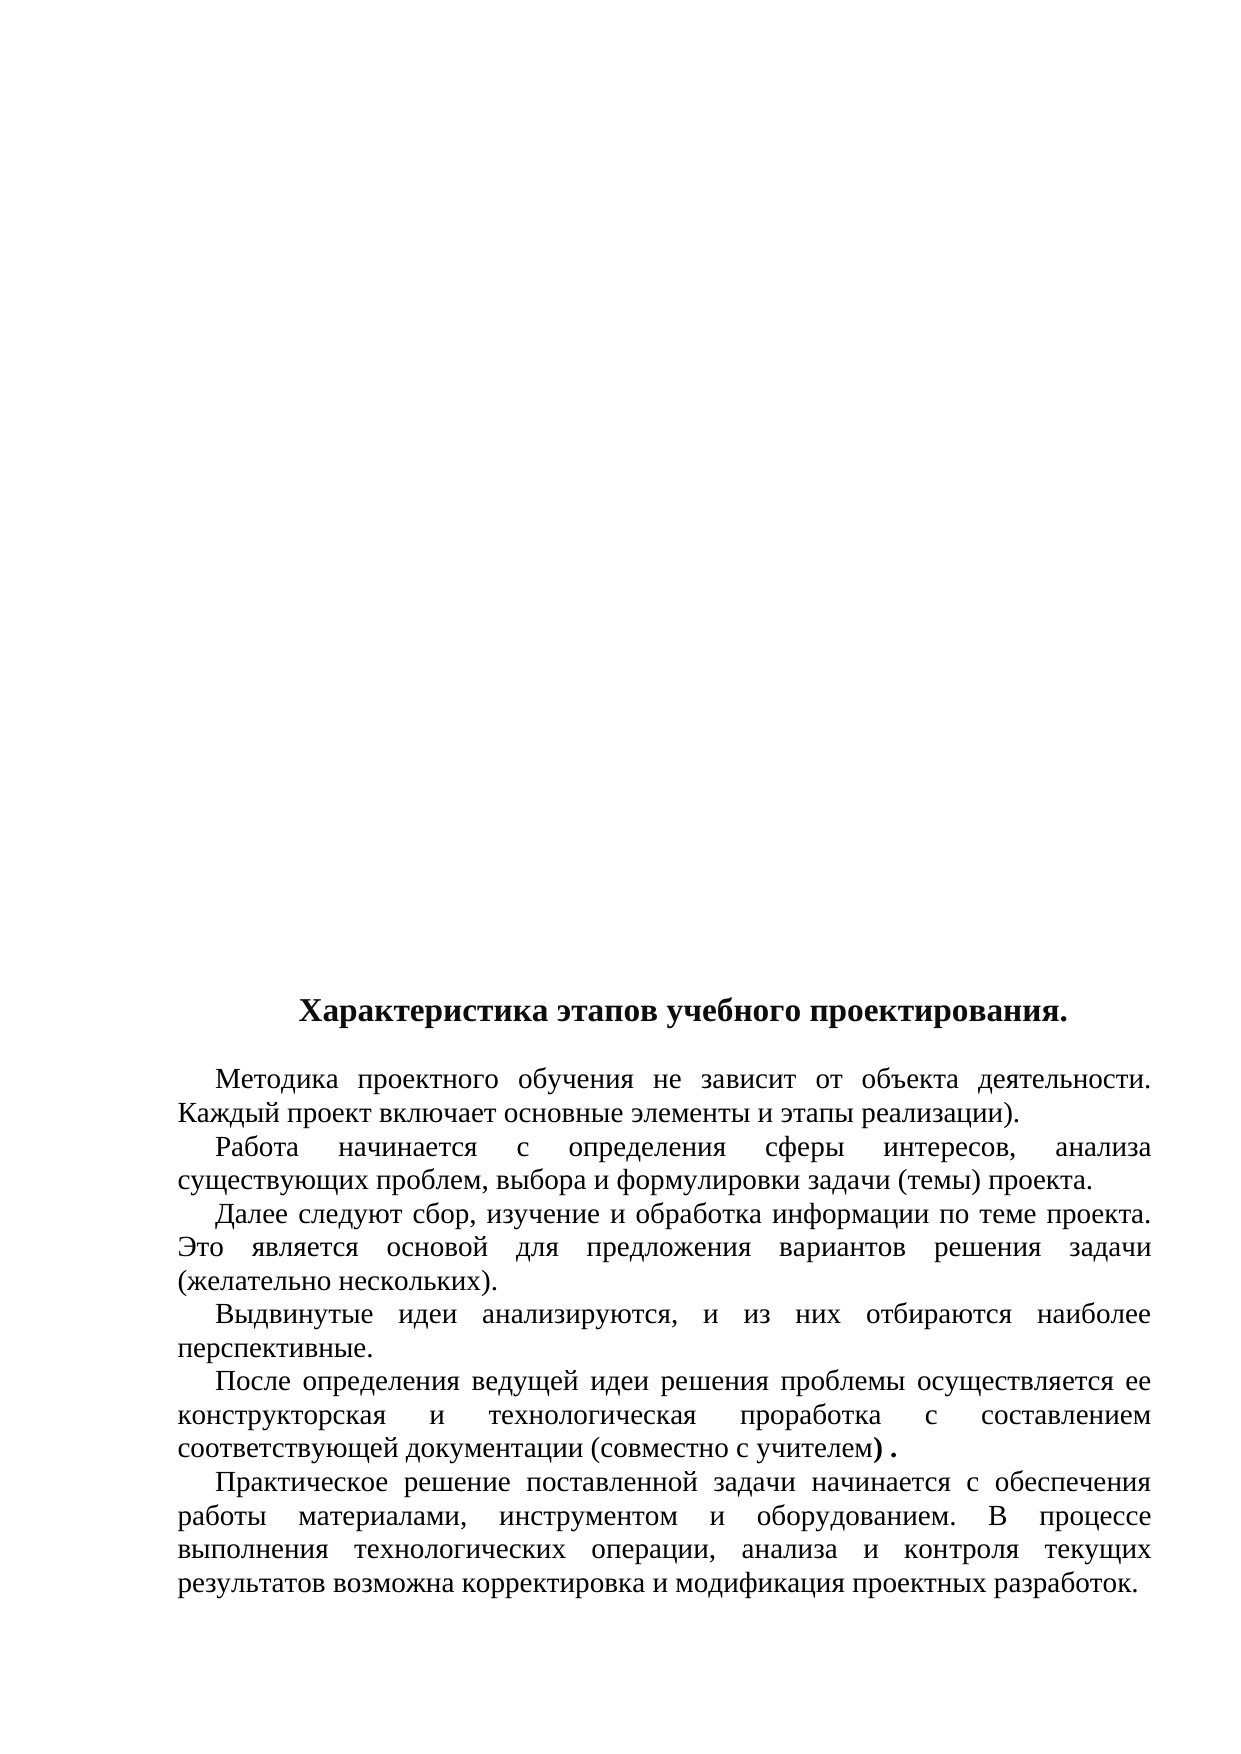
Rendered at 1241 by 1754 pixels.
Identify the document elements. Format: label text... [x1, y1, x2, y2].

text После определения ведущей идеи решения проблемы осуществляется ее конструкторская и технологическая проработка с составлением соответствующей документации (совместно с учителем) . [177, 1363, 1152, 1464]
text Практическое решение поставленной задачи начинается с обеспечения работы материалами, инструментом и оборудованием. В процессе выполнения технологических операции, анализа и контроля текущих результатов возможна корректировка и модификация проектных разработок. [177, 1464, 1152, 1598]
text Методика проектного обучения не зависит от объекта деятельности. Каждый проект включает основные элементы и этапы реализации). [177, 1062, 1152, 1129]
text Выдвинутые идеи анализируются, и из них отбираются наиболее перспективные. [177, 1296, 1152, 1363]
text Работа начинается с определения сферы интересов, анализа существующих проблем, выбора и формулировки задачи (темы) проекта. [177, 1129, 1152, 1196]
text Характеристика этапов учебного проектирования. [177, 990, 1152, 1028]
text Далее следуют сбор, изучение и обработка информации по теме проекта. Это является основой для предложения вариантов решения задачи (желательно нескольких). [177, 1196, 1152, 1296]
